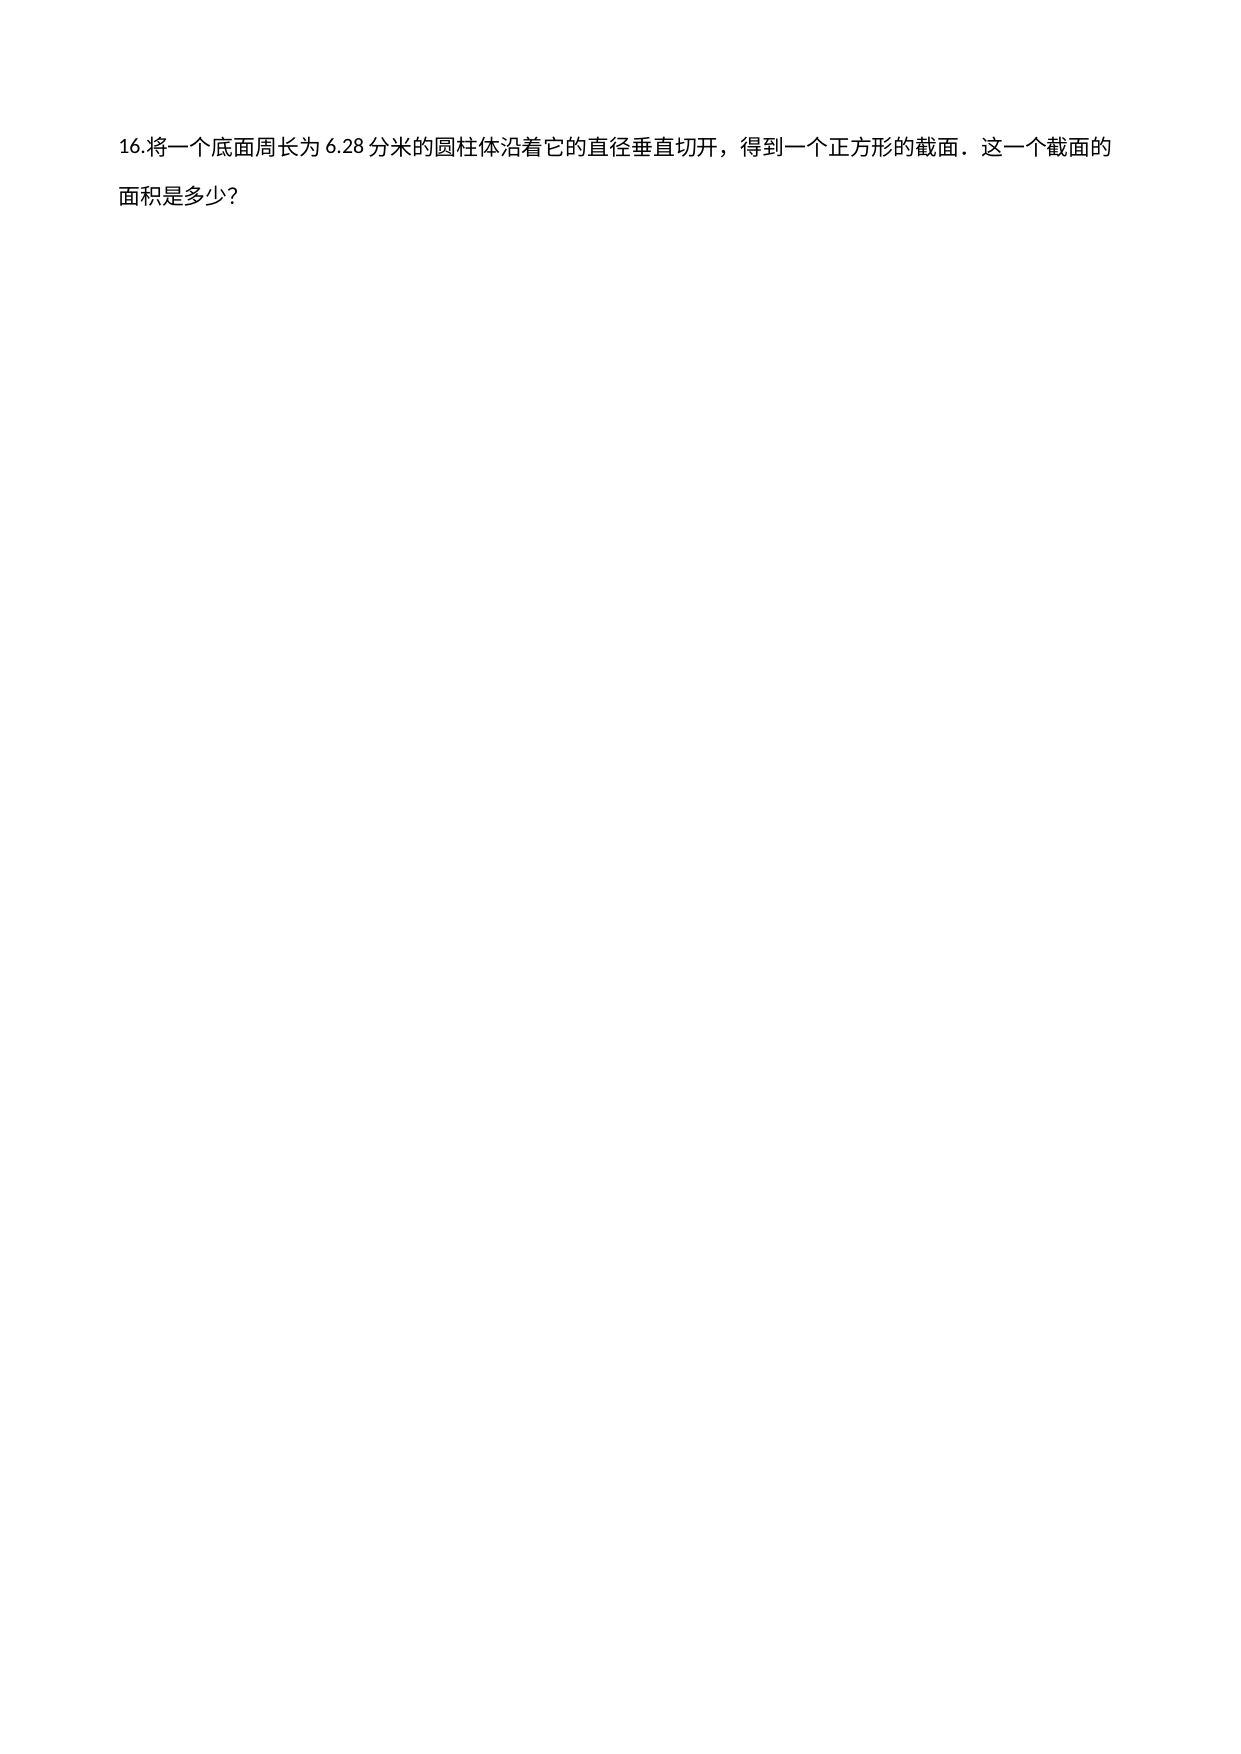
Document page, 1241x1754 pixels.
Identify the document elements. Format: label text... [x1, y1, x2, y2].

text 16.将一个底面周长为6.28分米的圆柱体沿着它的直径垂直切开，得到一个正方形的截面．这一个截面的面积是多少？ [118, 129, 1122, 211]
